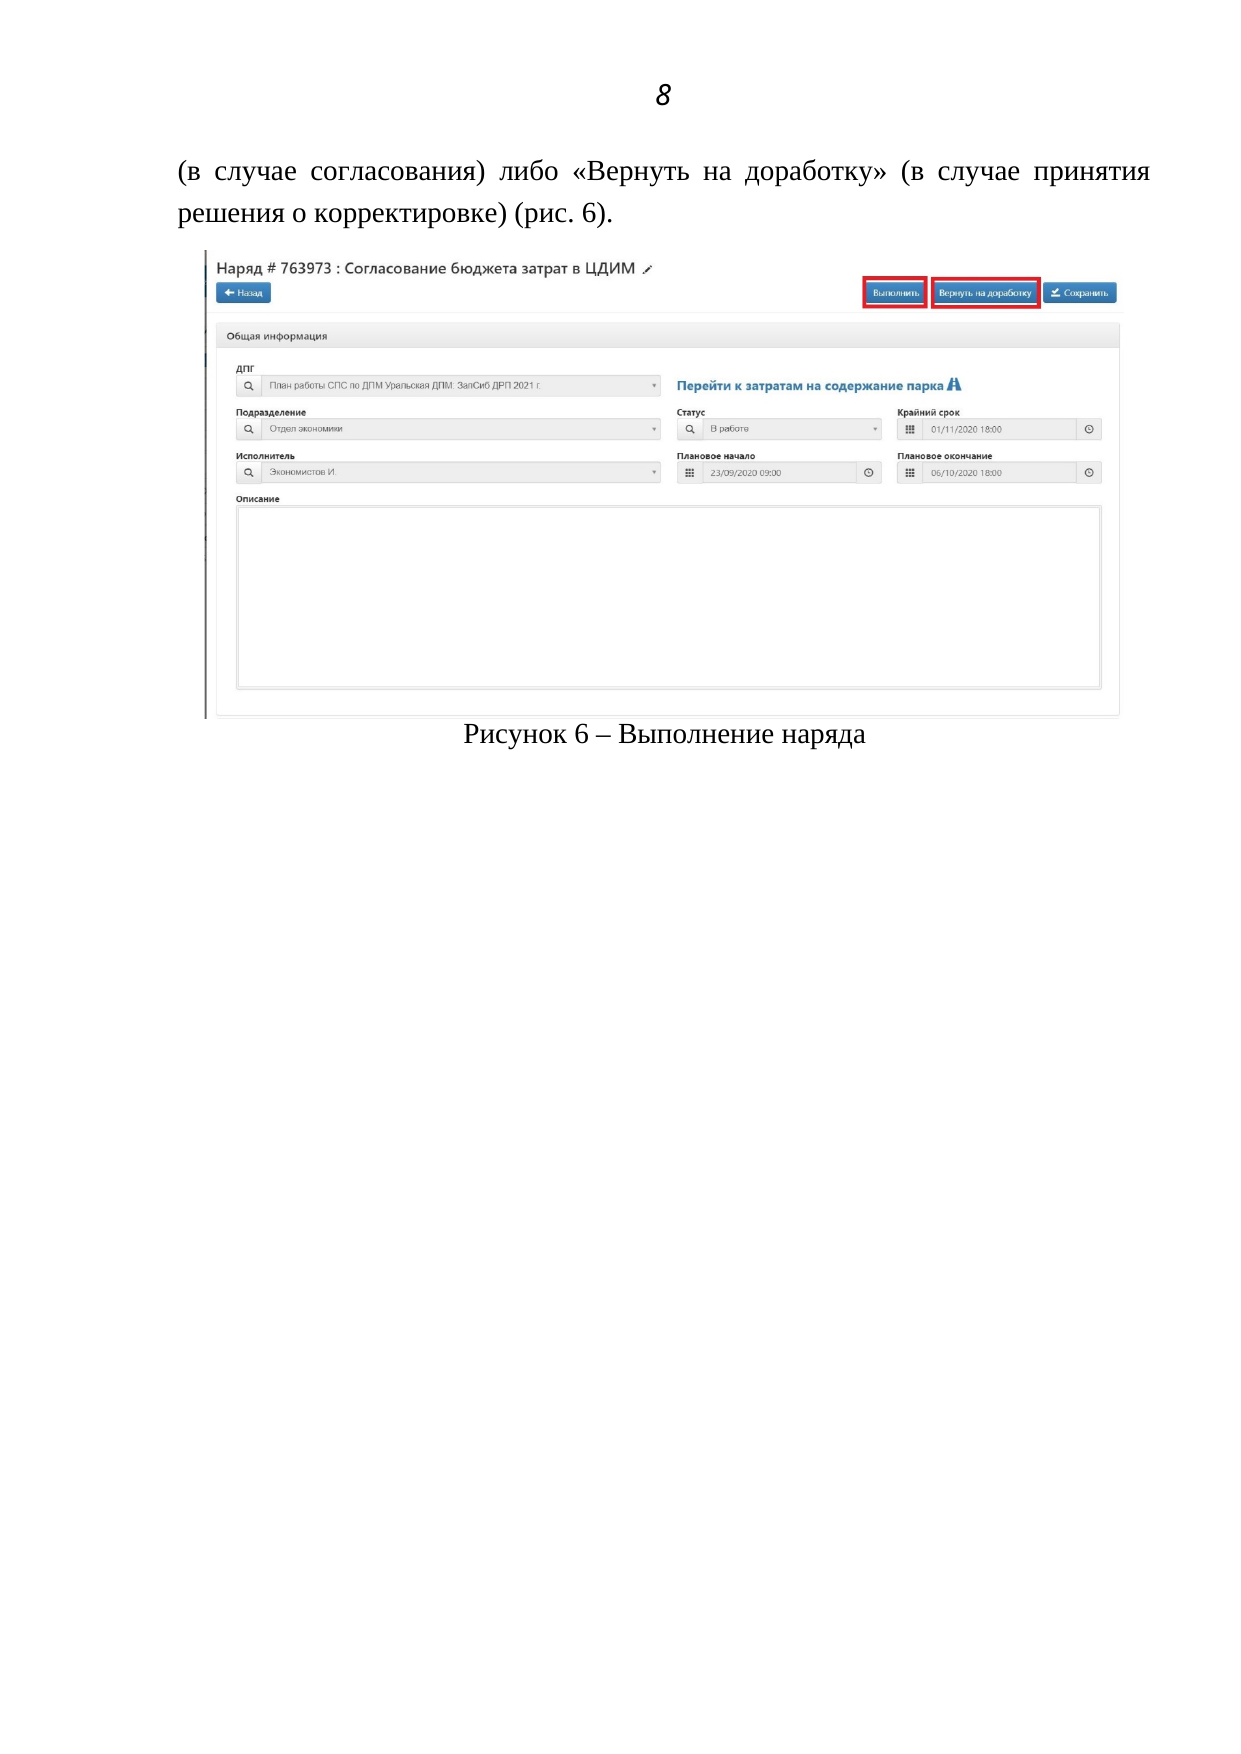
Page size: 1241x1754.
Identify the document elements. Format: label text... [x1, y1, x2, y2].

text Рисунок 6 – Выполнение наряда [177, 716, 1152, 750]
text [177, 147, 1152, 230]
picture [204, 250, 1125, 719]
